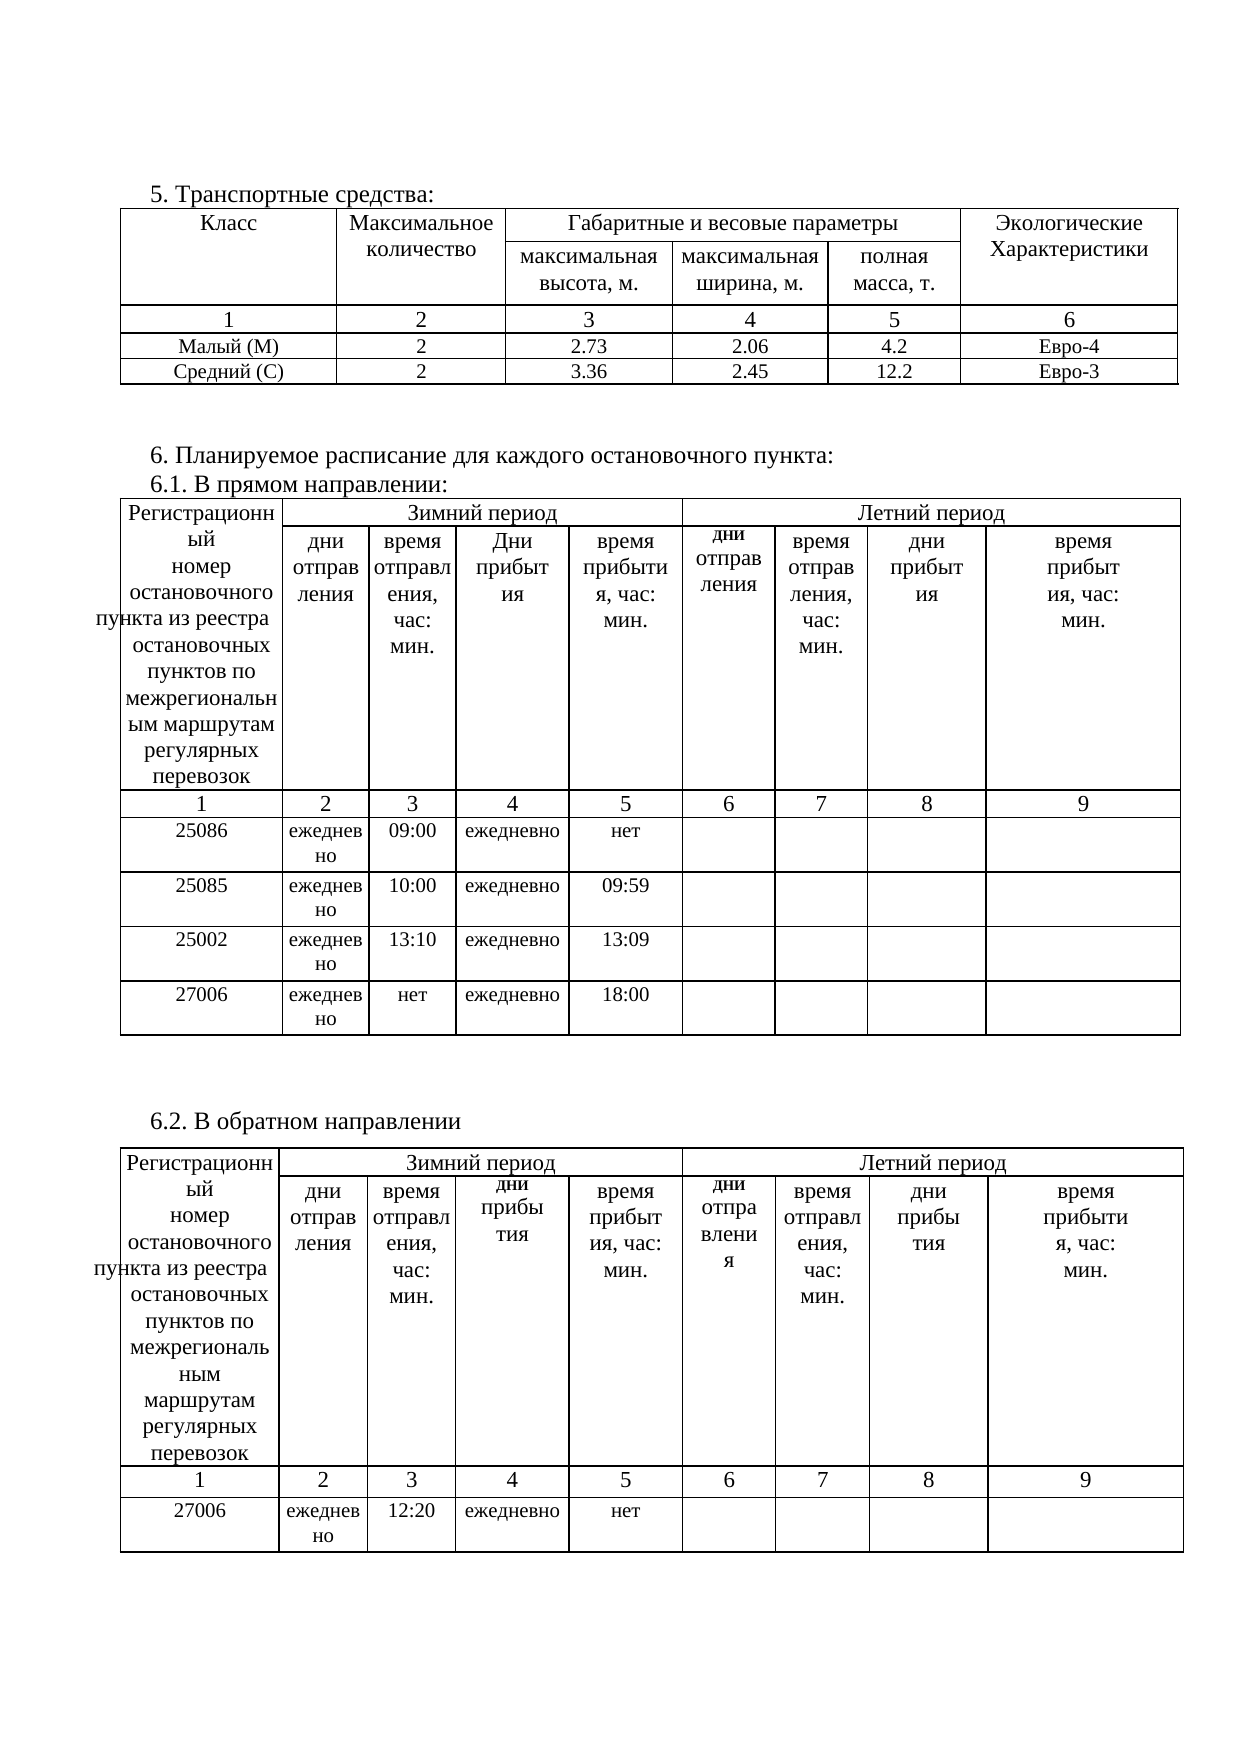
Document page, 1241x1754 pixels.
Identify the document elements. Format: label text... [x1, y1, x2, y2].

table_cell время отправл ения, час: мин. [776, 1177, 869, 1465]
table_cell ежедневно [283, 927, 368, 980]
table_cell нет [570, 818, 682, 871]
table_cell 8 [868, 791, 985, 817]
table_cell 2.45 [673, 359, 827, 383]
table_cell полная масса, т. [829, 242, 960, 304]
table_cell ежедневно [457, 982, 568, 1034]
table_cell Евро-4 [961, 334, 1177, 358]
table_cell 2 [337, 306, 505, 332]
table_cell 25086 [121, 818, 282, 871]
table_cell 1 [121, 791, 282, 817]
table_cell 5 [570, 791, 682, 817]
table_cell 6 [961, 306, 1177, 332]
table_cell нет [570, 1498, 682, 1551]
table_cell ежедневно [283, 873, 368, 926]
table_cell [987, 873, 1180, 926]
table_header Летний период [683, 499, 1180, 525]
table_header Максимальное количество [337, 209, 505, 304]
table_cell 5 [570, 1467, 682, 1497]
table_cell [776, 1498, 869, 1551]
table_cell дни прибы тия [870, 1177, 987, 1465]
table_cell 25002 [121, 927, 282, 980]
table_cell 12.2 [829, 359, 960, 383]
table_cell максимальная высота, м. [506, 242, 672, 304]
table_cell 4 [456, 1467, 568, 1497]
table_cell 3.36 [506, 359, 672, 383]
table_cell 8 [870, 1467, 987, 1497]
table_cell ежедневно [280, 1498, 367, 1551]
table_cell ежедневно [283, 818, 368, 871]
table_cell [868, 818, 985, 871]
table_cell 5 [829, 306, 960, 332]
table_cell 6 [683, 791, 774, 817]
table_cell время прибыт ия, час: мин. [987, 527, 1180, 789]
table_cell 3 [506, 306, 672, 332]
table_cell 4 [673, 306, 827, 332]
table_cell [683, 927, 774, 980]
table_header Класс [121, 209, 336, 304]
text 6.1. В прямом направлении: [150, 469, 1090, 497]
table_cell [989, 1498, 1183, 1551]
table_cell 09:00 [370, 818, 455, 871]
table_cell ДНИ прибы тия [456, 1177, 568, 1465]
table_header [121, 1149, 278, 1465]
table_cell время прибыти я, час: мин. [570, 527, 682, 789]
table_cell 3 [370, 791, 455, 817]
table_cell 10:00 [370, 873, 455, 926]
table_header Зимний период [280, 1149, 682, 1175]
table_cell Евро-3 [961, 359, 1177, 383]
table_header Регистрационный номер остановочного пункта из реестра остановочных пунктов по межрегиональным маршрутам регулярных перевозок [121, 499, 282, 789]
table_cell [776, 982, 867, 1034]
table_cell ежедневно [457, 927, 568, 980]
table_cell 3 [368, 1467, 455, 1497]
table_cell [868, 927, 985, 980]
table_cell 25085 [121, 873, 282, 926]
table_cell 7 [776, 791, 867, 817]
table_cell 2 [337, 334, 505, 358]
table_cell 2.06 [673, 334, 827, 358]
table_cell 2 [337, 359, 505, 383]
table_cell 2 [280, 1467, 367, 1497]
table_cell [870, 1498, 987, 1551]
table_cell [683, 818, 774, 871]
table_cell время прибыти я, час: мин. [989, 1177, 1183, 1465]
table_cell ежедневно [456, 1498, 568, 1551]
table_cell ДНИ отправ ления [683, 527, 774, 789]
table_cell 9 [987, 791, 1180, 817]
table_cell дни отправ ления [280, 1177, 367, 1465]
table_cell 27006 [121, 1498, 278, 1551]
table_cell время отправл ения, час: мин. [370, 527, 455, 789]
table_cell время отправл ения, час: мин. [368, 1177, 455, 1465]
table_header Габаритные и весовые параметры [506, 209, 960, 241]
table_cell [683, 873, 774, 926]
table_cell [987, 818, 1180, 871]
table_cell 18:00 [570, 982, 682, 1034]
table_cell дни прибыт ия [868, 527, 985, 789]
table_cell [683, 982, 774, 1034]
table_cell 1 [121, 306, 336, 332]
table_cell 09:59 [570, 873, 682, 926]
table_header Экологические Характеристики [961, 209, 1177, 304]
table_cell ежедневно [283, 982, 368, 1034]
table_cell максимальная ширина, м. [673, 242, 827, 304]
table_cell 1 [121, 1467, 278, 1497]
table_cell [776, 873, 867, 926]
table_cell нет [370, 982, 455, 1034]
table_cell 2.73 [506, 334, 672, 358]
table_cell ежедневно [457, 873, 568, 926]
table_cell [868, 982, 985, 1034]
table_cell 13:09 [570, 927, 682, 980]
table_cell [987, 927, 1180, 980]
table_cell 4 [457, 791, 568, 817]
table_cell время прибыт ия, час: мин. [570, 1177, 682, 1465]
table_cell 4.2 [829, 334, 960, 358]
table_cell [776, 927, 867, 980]
text 6.2. В обратном направлении [150, 1106, 1090, 1135]
table_cell ДНИ отпра влени я [683, 1177, 775, 1465]
table_cell [987, 982, 1180, 1034]
text 5. Транспортные средства: [150, 179, 1090, 207]
table_cell время отправ ления, час: мин. [776, 527, 867, 789]
table_cell 2 [283, 791, 368, 817]
table_cell дни отправ ления [283, 527, 368, 789]
table_cell 12:20 [368, 1498, 455, 1551]
table_cell [683, 1498, 775, 1551]
table_cell Дни прибыт ия [457, 527, 568, 789]
table_cell 13:10 [370, 927, 455, 980]
table_cell Средний (С) [121, 359, 336, 383]
table_cell [776, 818, 867, 871]
table_cell 9 [989, 1467, 1183, 1497]
table_cell 27006 [121, 982, 282, 1034]
table_cell ежедневно [457, 818, 568, 871]
table_cell [868, 873, 985, 926]
table_cell Малый (М) [121, 334, 336, 358]
table_cell 6 [683, 1467, 775, 1497]
table_header Летний период [683, 1149, 1183, 1175]
table_cell 7 [776, 1467, 869, 1497]
text 6. Планируемое расписание для каждого остановочного пункта: [150, 440, 1090, 469]
table_header Зимний период [283, 499, 682, 525]
